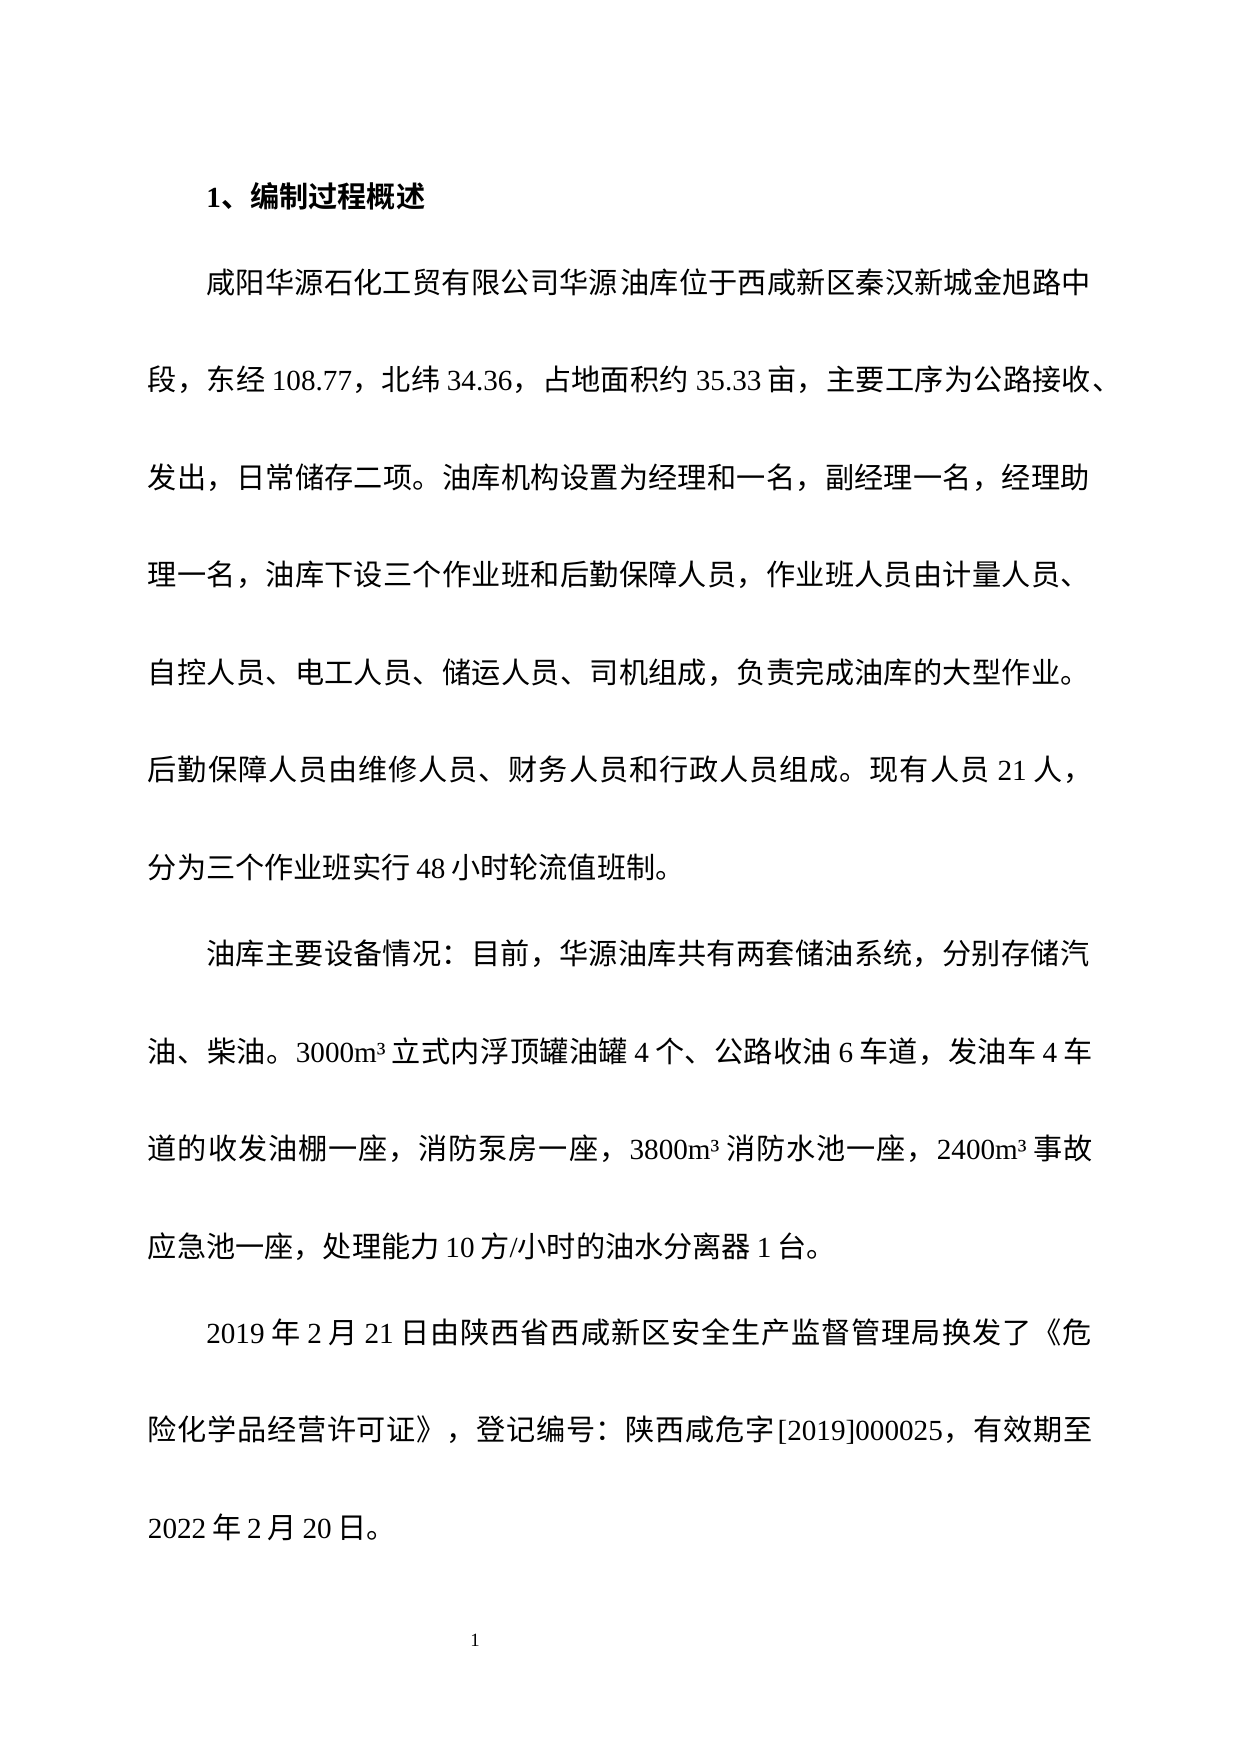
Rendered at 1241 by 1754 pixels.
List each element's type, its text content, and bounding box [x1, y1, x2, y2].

text 咸阳华源石化工贸有限公司华源油库位于西咸新区秦汉新城金旭路中段，东经108.77，北纬34.36，占地面积约35.33亩，主要工序为公路接收、发出，日常储存二项。油库机构设置为经理和一名，副经理一名，经理助理一名，油库下设三个作业班和后勤保障人员，作业班人员由计量人员、自控人员、电工人员、储运人员、司机组成，负责完成油库的大型作业。后勤保障人员由维修人员、财务人员和行政人员组成。现有人员21人，分为三个作业班实行48小时轮流值班制。 [148, 248, 1092, 898]
text 1、编制过程概述 [148, 162, 1092, 227]
text 2019年2月21日由陕西省西咸新区安全生产监督管理局换发了《危险化学品经营许可证》，登记编号：陕西咸危字[2019]000025，有效期至2022年2月20日。 [148, 1298, 1092, 1558]
text 油库主要设备情况：目前，华源油库共有两套储油系统，分别存储汽油、柴油。3000m³立式内浮顶罐油罐4个、公路收油6车道，发油车4车道的收发油棚一座，消防泵房一座，3800m³消防水池一座，2400m³事故应急池一座，处理能力10方/小时的油水分离器1台。 [148, 919, 1092, 1277]
